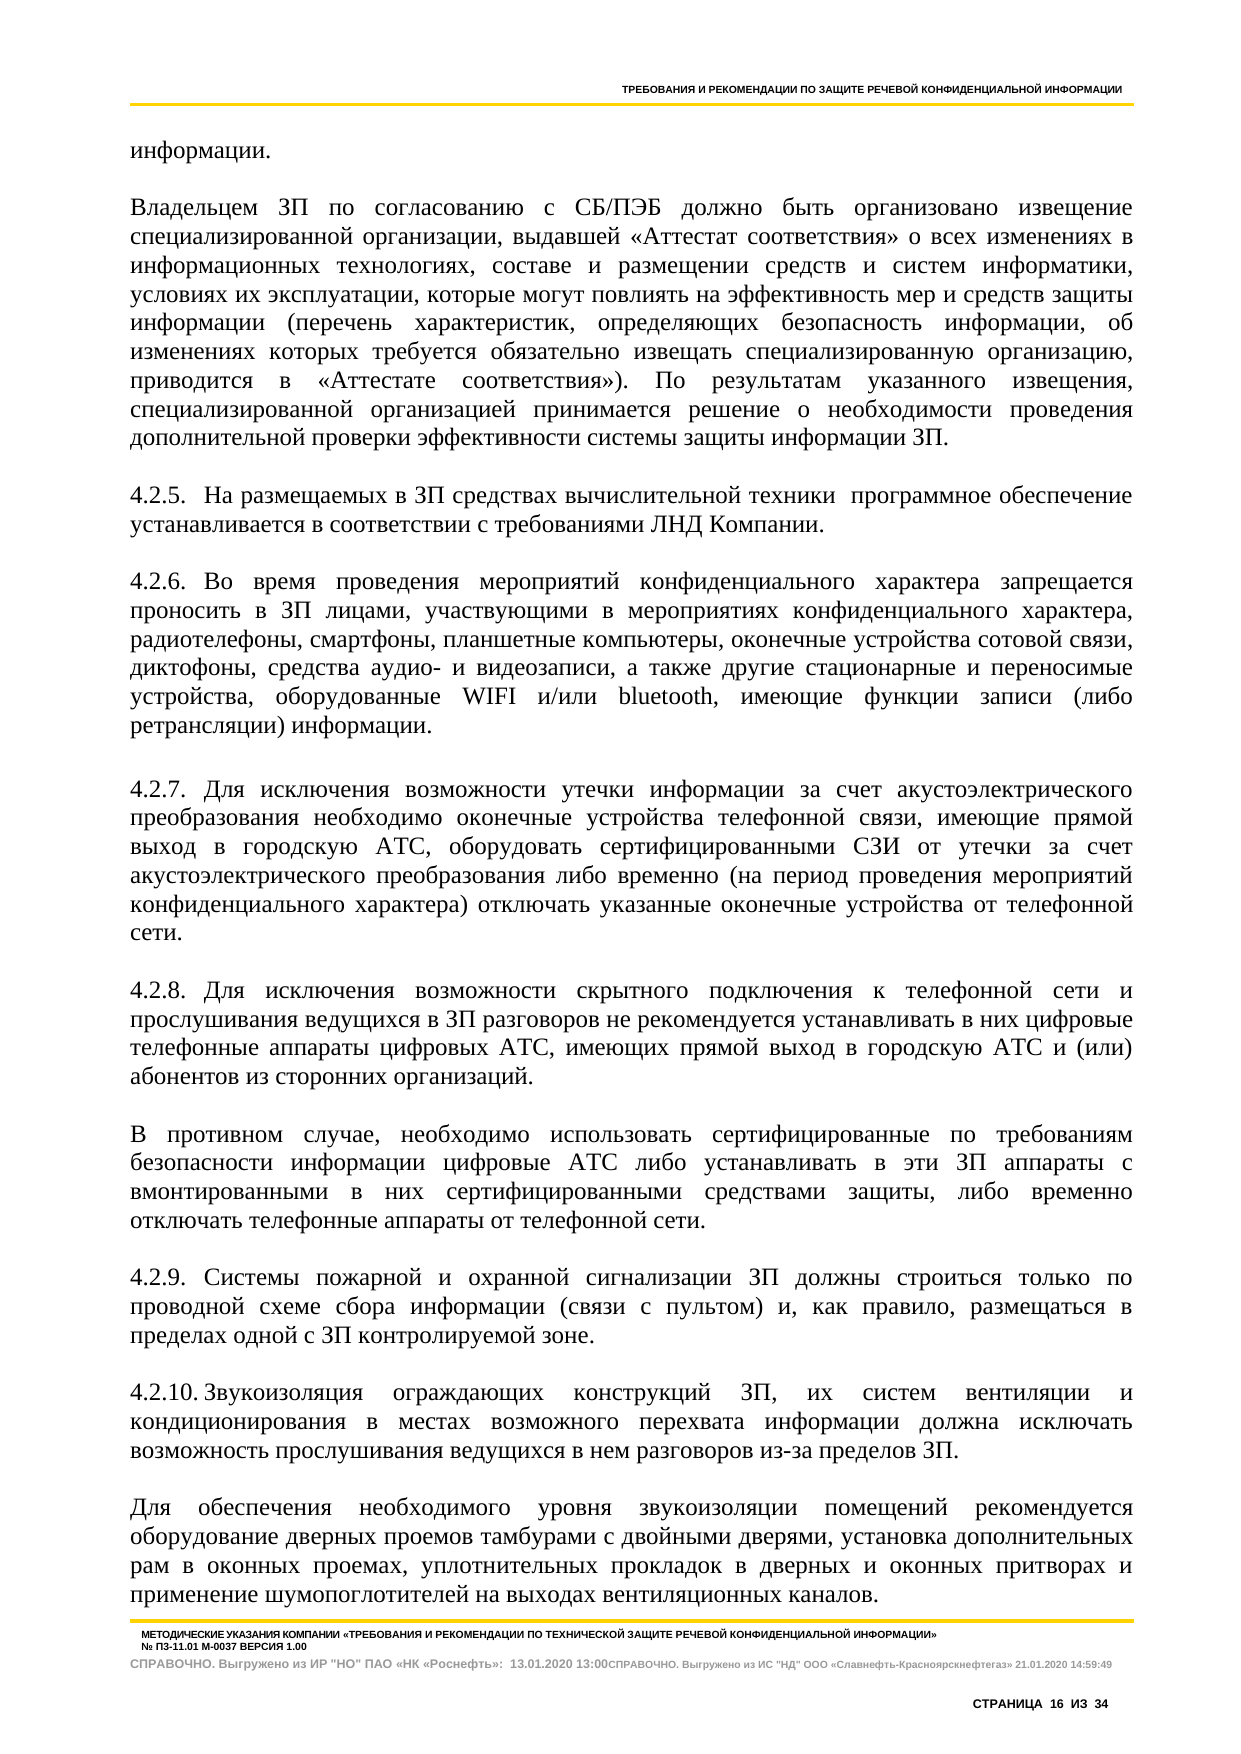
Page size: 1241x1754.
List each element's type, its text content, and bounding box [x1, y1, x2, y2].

list Для исключения возможности утечки информации за счет акустоэлектрического преобразования необходимо оконечные устройства телефонной связи, имеющие прямой выход в городскую АТС, оборудовать сертифицированными СЗИ от утечки за счет акустоэлектрического преобразования либо временно (на период проведения мероприятий конфиденциального характера) отключать указанные оконечные устройства от телефонной сети. [130, 774, 1134, 946]
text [130, 135, 1134, 164]
list Для исключения возможности скрытного подключения к телефонной сети и прослушивания ведущихся в ЗП разговоров не рекомендуется устанавливать в них цифровые телефонные аппараты цифровых АТС, имеющих прямой выход в городскую АТС и (или) абонентов из сторонних организаций. [130, 975, 1134, 1090]
text В противном случае, необходимо использовать сертифицированные по требованиям безопасности информации цифровые АТС либо устанавливать в эти ЗП аппараты с вмонтированными в них сертифицированными средствами защиты, либо временно отключать телефонные аппараты от телефонной сети. [130, 1119, 1134, 1234]
list На размещаемых в ЗП средствах вычислительной техники программное обеспечение устанавливается в соответствии с требованиями ЛНД Компании. [130, 480, 1134, 537]
list Во время проведения мероприятий конфиденциального характера запрещается проносить в ЗП лицами, участвующими в мероприятиях конфиденциального характера, радиотелефоны, смартфоны, планшетные компьютеры, оконечные устройства сотовой связи, диктофоны, средства аудио- и видеозаписи, а также другие стационарные и переносимые устройства, оборудованные WIFI и/или bluetooth, имеющие функции записи (либо ретрансляции) информации. [130, 566, 1134, 739]
text Для обеспечения необходимого уровня звукоизоляции помещений рекомендуется оборудование дверных проемов тамбурами с двойными дверями, установка дополнительных рам в оконных проемах, уплотнительных прокладок в дверных и оконных притворах и применение шумопоглотителей на выходах вентиляционных каналов. [130, 1492, 1134, 1607]
list Звукоизоляция ограждающих конструкций ЗП, их систем вентиляции и кондиционирования в местах возможного перехвата информации должна исключать возможность прослушивания ведущихся в нем разговоров из-за пределов ЗП. [130, 1377, 1134, 1464]
list Системы пожарной и охранной сигнализации ЗП должны строиться только по проводной схеме сбора информации (связи с пультом) и, как правило, размещаться в пределах одной с ЗП контролируемой зоне. [130, 1262, 1134, 1349]
text Владельцем ЗП по согласованию с СБ/ПЭБ должно быть организовано извещение специализированной организации, выдавшей «Аттестат соответствия» о всех изменениях в информационных технологиях, составе и размещении средств и систем информатики, условиях их эксплуатации, которые могут повлиять на эффективность мер и средств защиты информации (перечень характеристик, определяющих безопасность информации, об изменениях которых требуется обязательно извещать специализированную организацию, приводится в «Аттестате соответствия»). По результатам указанного извещения, специализированной организацией принимается решение о необходимости проведения дополнительной проверки эффективности системы защиты информации ЗП. [130, 192, 1134, 451]
